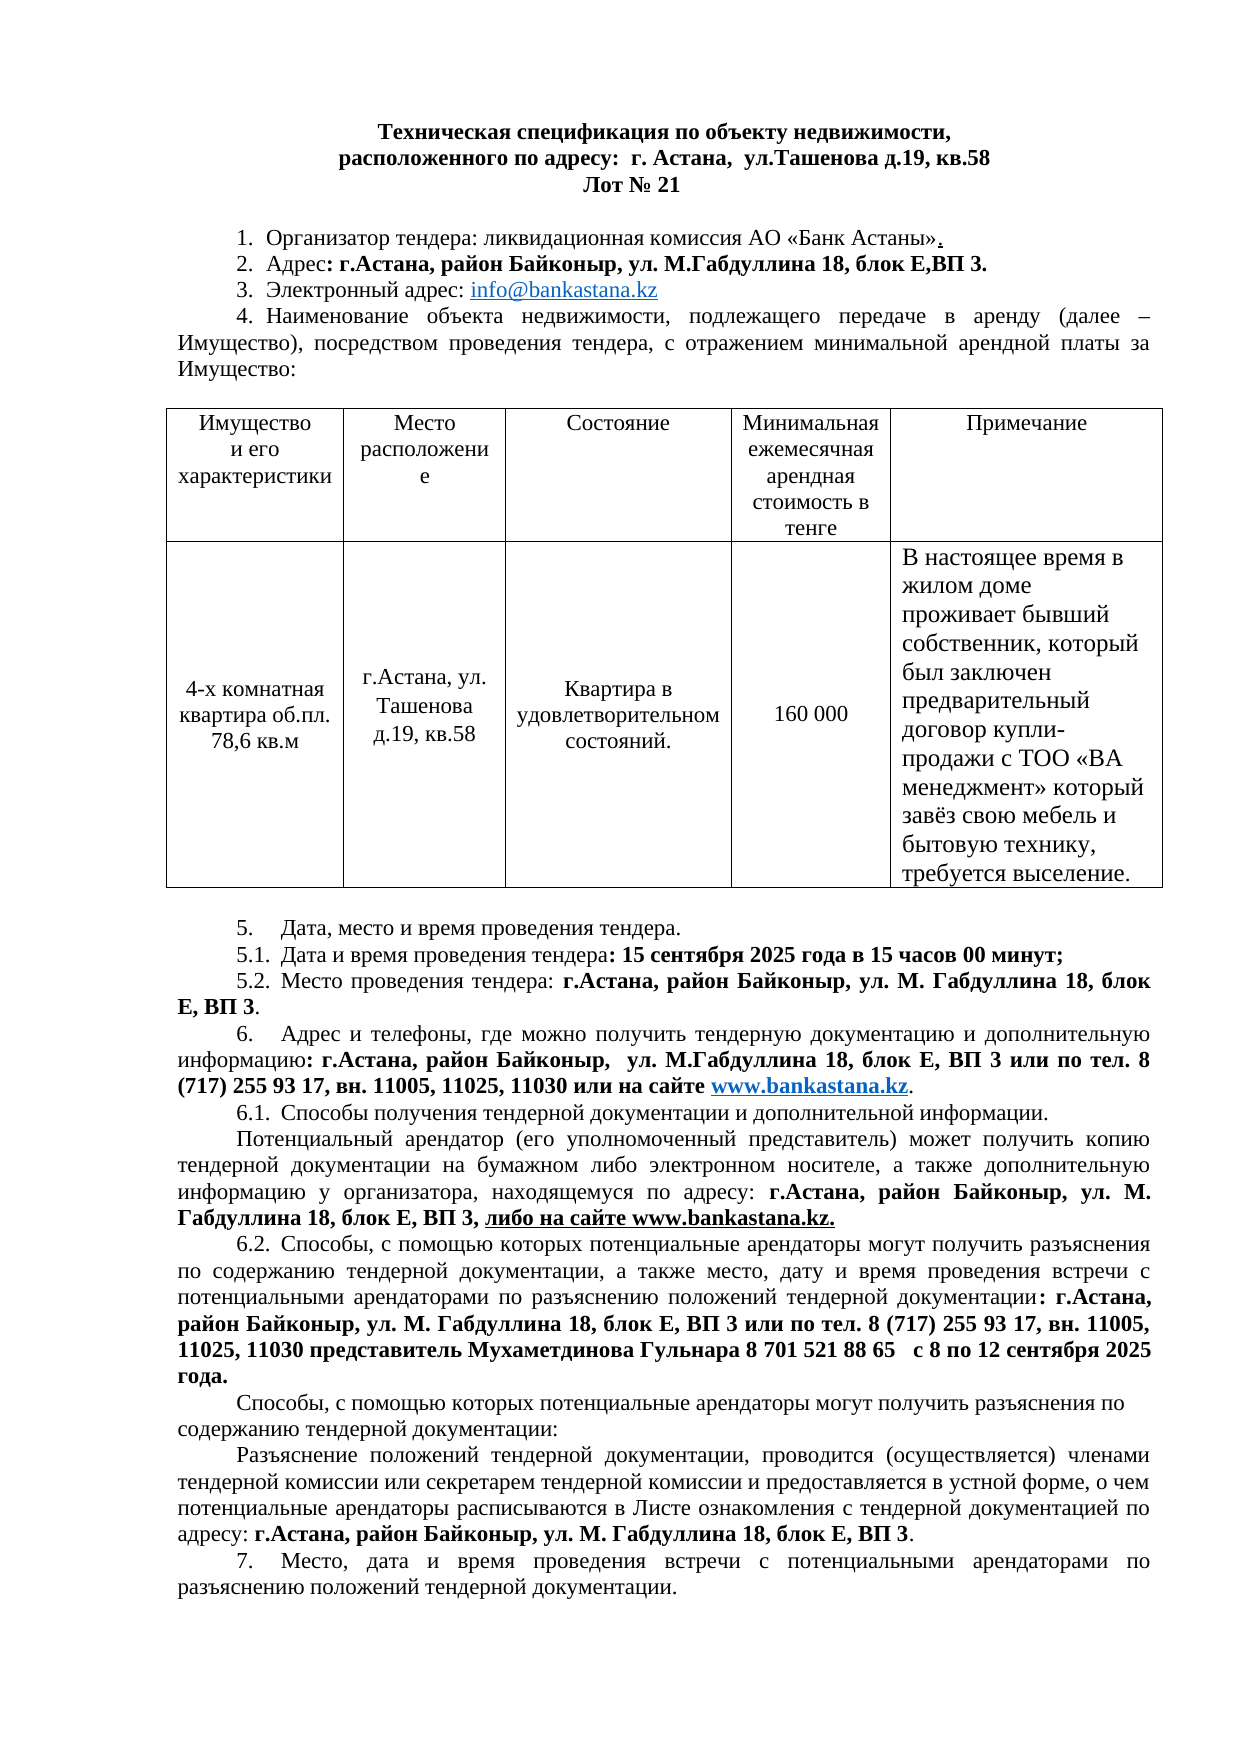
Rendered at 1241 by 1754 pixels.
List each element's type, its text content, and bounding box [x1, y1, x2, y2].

table_header Минимальная ежемесячная арендная стоимость в тенге [732, 409, 890, 541]
list Адрес: г.Астана, район Байконыр, ул. М.Габдуллина 18, блок Е,ВП 3. [177, 250, 1152, 276]
list Место, дата и время проведения встречи с потенциальными арендаторами по разъяснению положений тендерной документации. [177, 1547, 1152, 1599]
text Разъяснение положений тендерной документации, проводится (осуществляется) членами тендерной комиссии или секретарем тендерной комиссии и предоставляется в устной форме, о чем потенциальные арендаторы расписываются в Листе ознакомления с тендерной документацией по адресу: г.Астана, район Байконыр, ул. М. Габдуллина 18, блок Е, ВП 3. [177, 1441, 1152, 1547]
table_header Имущество и его характеристики [167, 409, 343, 541]
table_header Состояние [506, 409, 731, 541]
list Организатор тендера: ликвидационная комиссия АО «Банк Астаны». [177, 223, 1152, 250]
text Техническая спецификация по объекту недвижимости, [177, 118, 1152, 144]
text расположенного по адресу: г. Астана, ул.Ташенова д.19, кв.58 [177, 144, 1152, 171]
text содержанию тендерной документации: [177, 1415, 1152, 1441]
list Дата, место и время проведения тендера. [177, 914, 1152, 941]
table_cell Квартира в удовлетворительном состояний. [506, 542, 731, 887]
table_header Место расположение [344, 409, 505, 541]
list Электронный адрес: info@bankastana.kz [177, 276, 1152, 303]
table_header Примечание [891, 409, 1162, 541]
list Адрес и телефоны, где можно получить тендерную документацию и дополнительную информацию: г.Астана, район Байконыр, ул. М.Габдуллина 18, блок Е, ВП 3 или по тел. 8 (717) 255 93 17, вн. 11005, 11025, 11030 или на сайте www.bankastana.kz. [177, 1020, 1152, 1099]
table_cell В настоящее время в жилом доме проживает бывший собственник, который был заключен предварительный договор купли-продажи с ТОО «ВА менеджмент» который завёз свою мебель и бытовую технику, требуется выселение. [891, 542, 1162, 887]
text Способы, с помощью которых потенциальные арендаторы могут получить разъяснения по [236, 1389, 1152, 1415]
table_cell г.Астана, ул. Ташенова д.19, кв.58 [344, 542, 505, 887]
list Дата и время проведения тендера: 15 сентября 2025 года в 15 часов 00 минут; [177, 941, 1152, 967]
list Способы получения тендерной документации и дополнительной информации. [177, 1099, 1152, 1125]
list Место проведения тендера: г.Астана, район Байконыр, ул. М. Габдуллина 18, блок Е, ВП 3. [177, 967, 1152, 1020]
text Лот № 21 [177, 171, 1152, 197]
list Наименование объекта недвижимости, подлежащего передаче в аренду (далее – Имущество), посредством проведения тендера, с отражением минимальной арендной платы за Имущество: [177, 303, 1152, 382]
table_cell 4-х комнатная квартира об.пл. 78,6 кв.м [167, 542, 343, 887]
table_cell 160 000 [732, 542, 890, 887]
text Потенциальный арендатор (его уполномоченный представитель) может получить копию тендерной документации на бумажном либо электронном носителе, а также дополнительную информацию у организатора, находящемуся по адресу: г.Астана, район Байконыр, ул. М. Габдуллина 18, блок Е, ВП 3, либо на сайте www.bankastana.kz. [177, 1125, 1152, 1231]
list Способы, с помощью которых потенциальные арендаторы могут получить разъяснения по содержанию тендерной документации, а также место, дату и время проведения встречи с потенциальными арендаторами по разъяснению положений тендерной документации: г.Астана, район Байконыр, ул. М. Габдуллина 18, блок Е, ВП 3 или по тел. 8 (717) 255 93 17, вн. 11005, 11025, 11030 представитель Мухаметдинова Гульнара 8 701 521 88 65 с 8 по 12 сентября 2025 года. [177, 1231, 1152, 1389]
